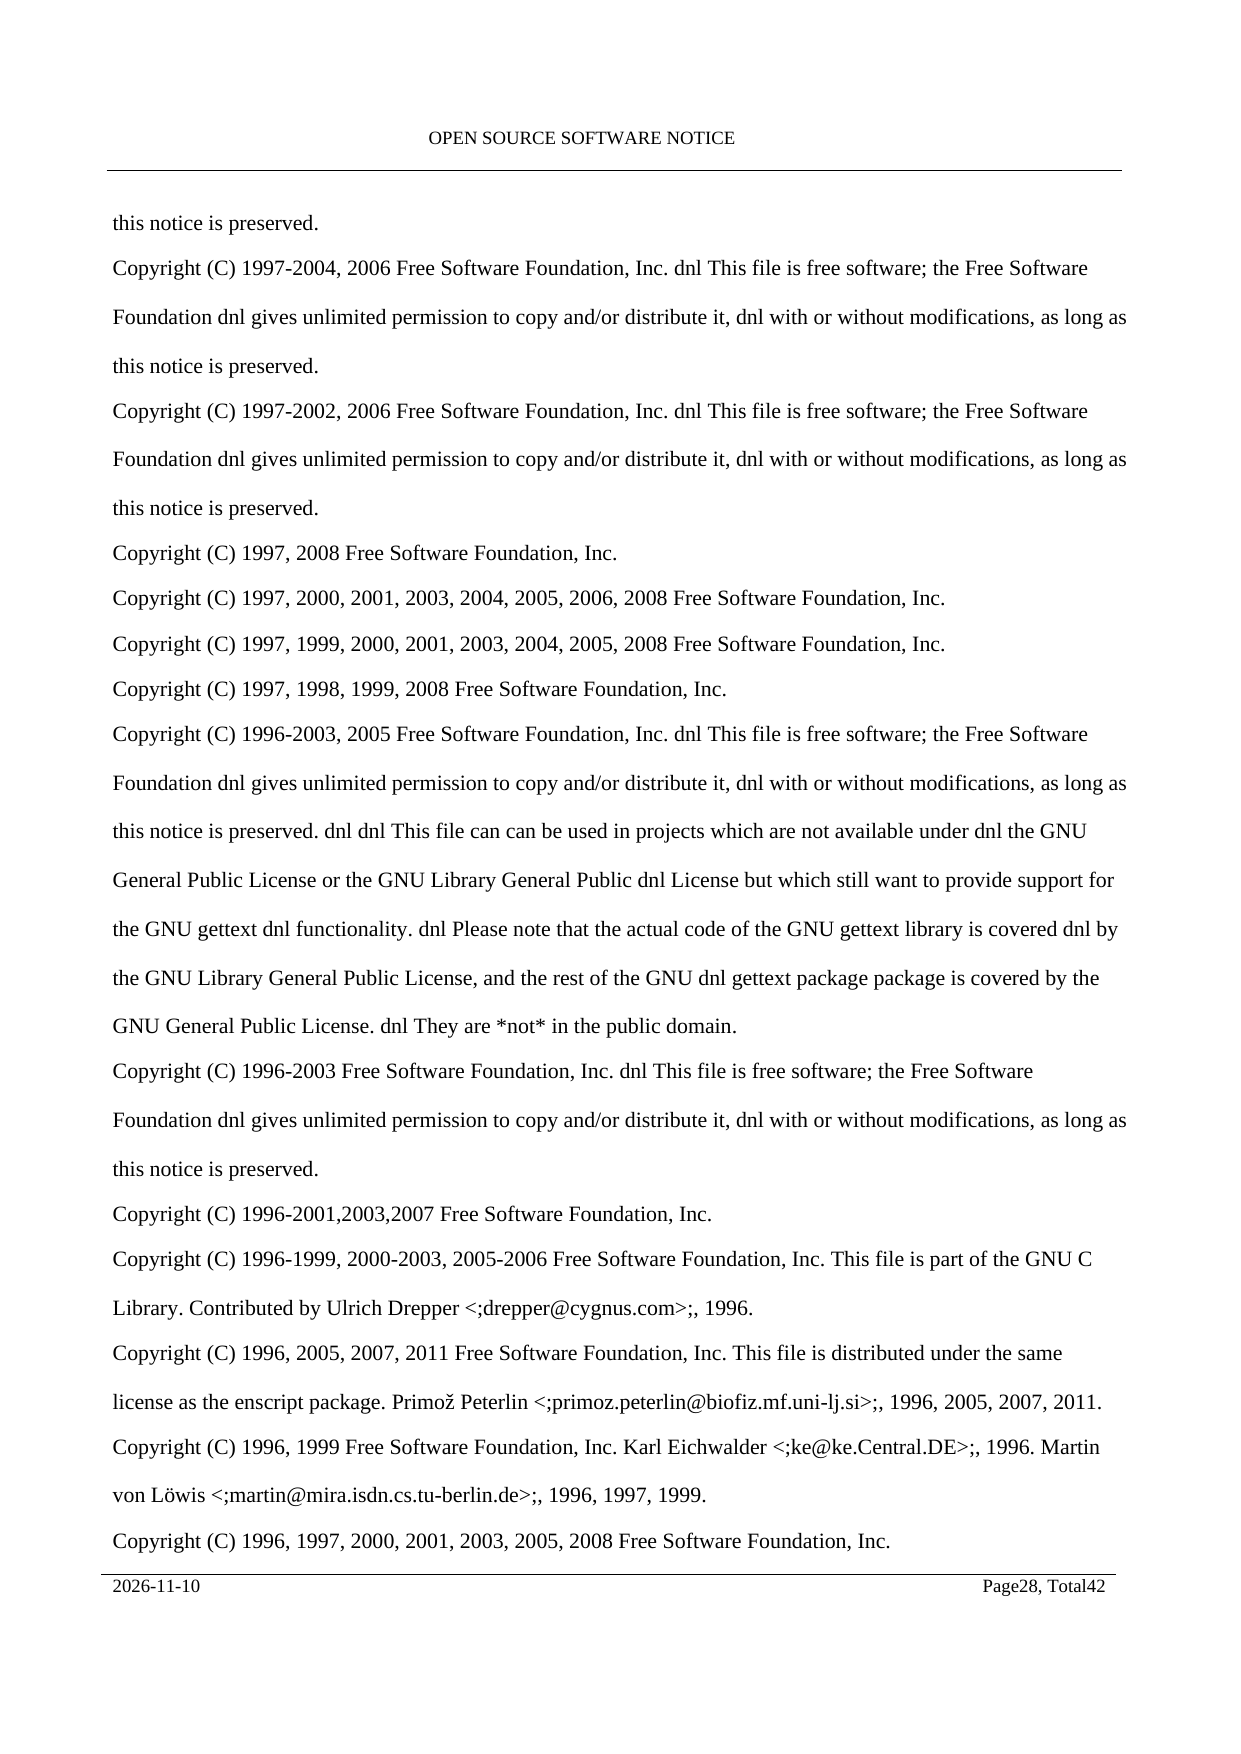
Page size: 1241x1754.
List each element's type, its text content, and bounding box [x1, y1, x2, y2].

text Copyright (C) 1997, 2008 Free Software Foundation, Inc. [112, 537, 1128, 569]
text Copyright (C) 1997, 2000, 2001, 2003, 2004, 2005, 2006, 2008 Free Software Foundation, Inc. [112, 582, 1128, 614]
text Copyright (C) 1996-2001,2003,2007 Free Software Foundation, Inc. [112, 1197, 1128, 1230]
text Copyright (C) 1996, 1997, 2000, 2001, 2003, 2005, 2008 Free Software Foundation, Inc. [112, 1524, 1128, 1556]
text Copyright (C) 1997, 1999, 2000, 2001, 2003, 2004, 2005, 2008 Free Software Foundation, Inc. [112, 627, 1128, 659]
text Copyright (C) 1997-2002, 2006 Free Software Foundation, Inc. dnl This file is free software; the Free Software Foundation dnl gives unlimited permission to copy and/or distribute it, dnl with or without modifications, as long as this notice is preserved. [112, 394, 1128, 524]
text Copyright (C) 1997, 1998, 1999, 2008 Free Software Foundation, Inc. [112, 672, 1128, 704]
text Copyright (C) 1996-2003, 2005 Free Software Foundation, Inc. dnl This file is free software; the Free Software Foundation dnl gives unlimited permission to copy and/or distribute it, dnl with or without modifications, as long as this notice is preserved. dnl dnl This file can can be used in projects which are not available under dnl the GNU General Public License or the GNU Library General Public dnl License but which still want to provide support for the GNU gettext dnl functionality. dnl Please note that the actual code of the GNU gettext library is covered dnl by the GNU Library General Public License, and the rest of the GNU dnl gettext package package is covered by the GNU General Public License. dnl They are *not* in the public domain. [112, 717, 1128, 1042]
text Copyright (C) 1996, 1999 Free Software Foundation, Inc. Karl Eichwalder <;ke@ke.Central.DE>;, 1996. Martin von Löwis <;martin@mira.isdn.cs.tu-berlin.de>;, 1996, 1997, 1999. [112, 1430, 1128, 1511]
text Copyright (C) 1996, 2005, 2007, 2011 Free Software Foundation, Inc. This file is distributed under the same license as the enscript package. Primož Peterlin <;primoz.peterlin@biofiz.mf.uni-lj.si>;, 1996, 2005, 2007, 2011. [112, 1336, 1128, 1417]
text Copyright (C) 1997-2004, 2006 Free Software Foundation, Inc. dnl This file is free software; the Free Software Foundation dnl gives unlimited permission to copy and/or distribute it, dnl with or without modifications, as long as this notice is preserved. [112, 251, 1128, 381]
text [112, 206, 1128, 239]
text Copyright (C) 1996-1999, 2000-2003, 2005-2006 Free Software Foundation, Inc. This file is part of the GNU C Library. Contributed by Ulrich Drepper <;drepper@cygnus.com>;, 1996. [112, 1242, 1128, 1324]
text Copyright (C) 1996-2003 Free Software Foundation, Inc. dnl This file is free software; the Free Software Foundation dnl gives unlimited permission to copy and/or distribute it, dnl with or without modifications, as long as this notice is preserved. [112, 1055, 1128, 1185]
